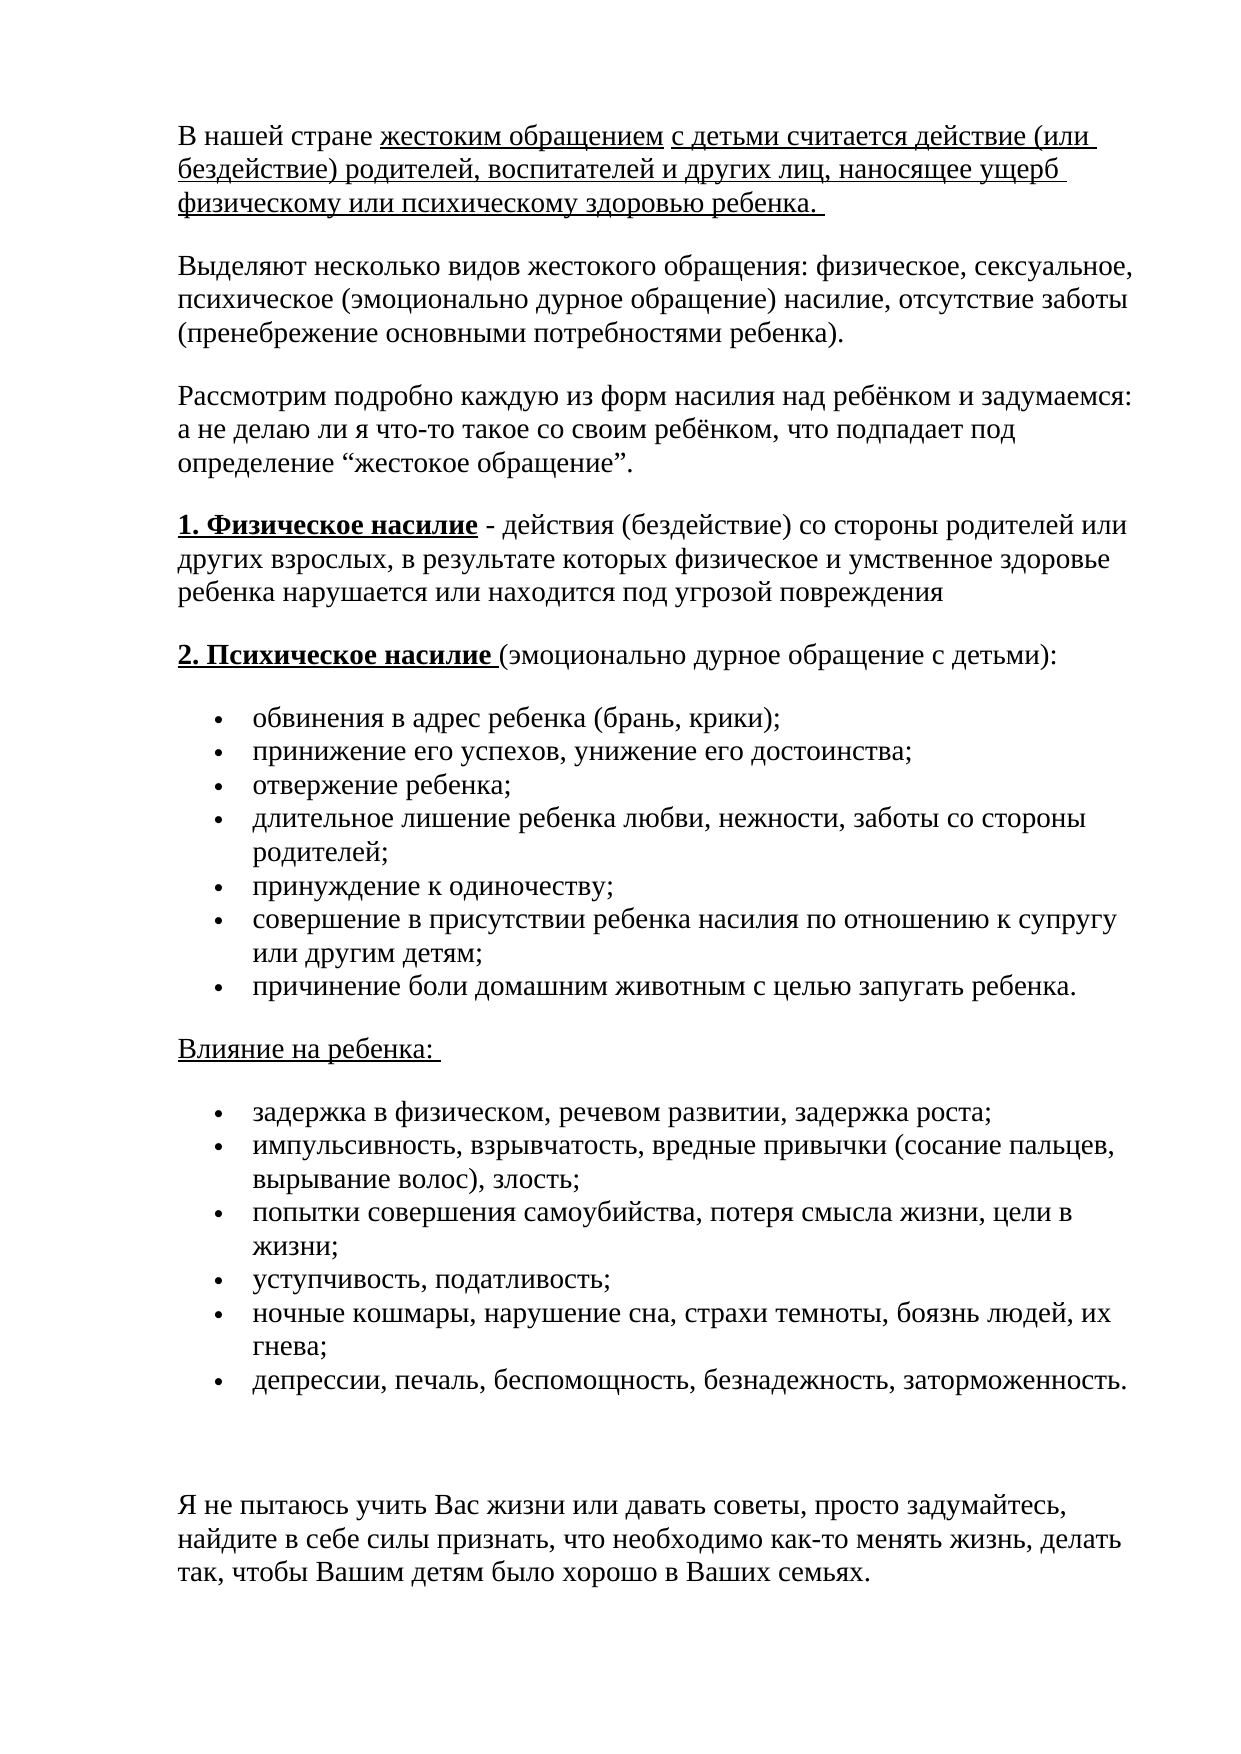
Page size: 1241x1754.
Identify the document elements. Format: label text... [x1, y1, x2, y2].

list депрессии, печаль, беспомощность, безнадежность, заторможенность. [215, 1362, 1152, 1396]
text В нашей стране жестоким обращением с детьми считается действие (или бездействие) родителей, воспитателей и других лиц, наносящее ущерб физическому или психическому здоровью ребенка. [177, 118, 1152, 219]
text 2. Психическое насилие (эмоционально дурное обращение с детьми): [177, 637, 1152, 671]
text Рассмотрим подробно каждую из форм насилия над ребёнком и задумаемся: а не делаю ли я что-то такое со своим ребёнком, что подпадает под определение “жестокое обращение”. [177, 378, 1152, 478]
text 1. Физическое насилие - действия (бездействие) со стороны родителей или других взрослых, в результате которых физическое и умственное здоровье ребенка нарушается или находится под угрозой повреждения [177, 507, 1152, 608]
list попытки совершения самоубийства, потеря смысла жизни, цели в жизни; [215, 1194, 1152, 1261]
list принижение его успехов, унижение его достоинства; [215, 733, 1152, 767]
list отвержение ребенка; [215, 767, 1152, 801]
list задержка в физическом, речевом развитии, задержка роста; [215, 1094, 1152, 1127]
list ночные кошмары, нарушение сна, страхи темноты, боязнь людей, их гнева; [215, 1295, 1152, 1362]
list импульсивность, взрывчатость, вредные привычки (сосание пальцев, вырывание волос), злость; [215, 1127, 1152, 1194]
list уступчивость, податливость; [215, 1261, 1152, 1295]
text Я не пытаюсь учить Вас жизни или давать советы, просто задумайтесь, найдите в себе силы признать, что необходимо как-то менять жизнь, делать так, чтобы Вашим детям было хорошо в Ваших семьях. [177, 1487, 1152, 1588]
list длительное лишение ребенка любви, нежности, заботы со стороны родителей; [215, 801, 1152, 868]
list принуждение к одиночеству; [215, 868, 1152, 901]
list причинение боли домашним животным с целью запугать ребенка. [215, 968, 1152, 1002]
text Влияние на ребенка: [177, 1031, 1152, 1064]
text Выделяют несколько видов жестокого обращения: физическое, сексуальное, психическое (эмоционально дурное обращение) насилие, отсутствие заботы (пренебрежение основными потребностями ребенка). [177, 248, 1152, 348]
list обвинения в адрес ребенка (брань, крики); [215, 700, 1152, 733]
list совершение в присутствии ребенка насилия по отношению к супругу или другим детям; [215, 901, 1152, 968]
